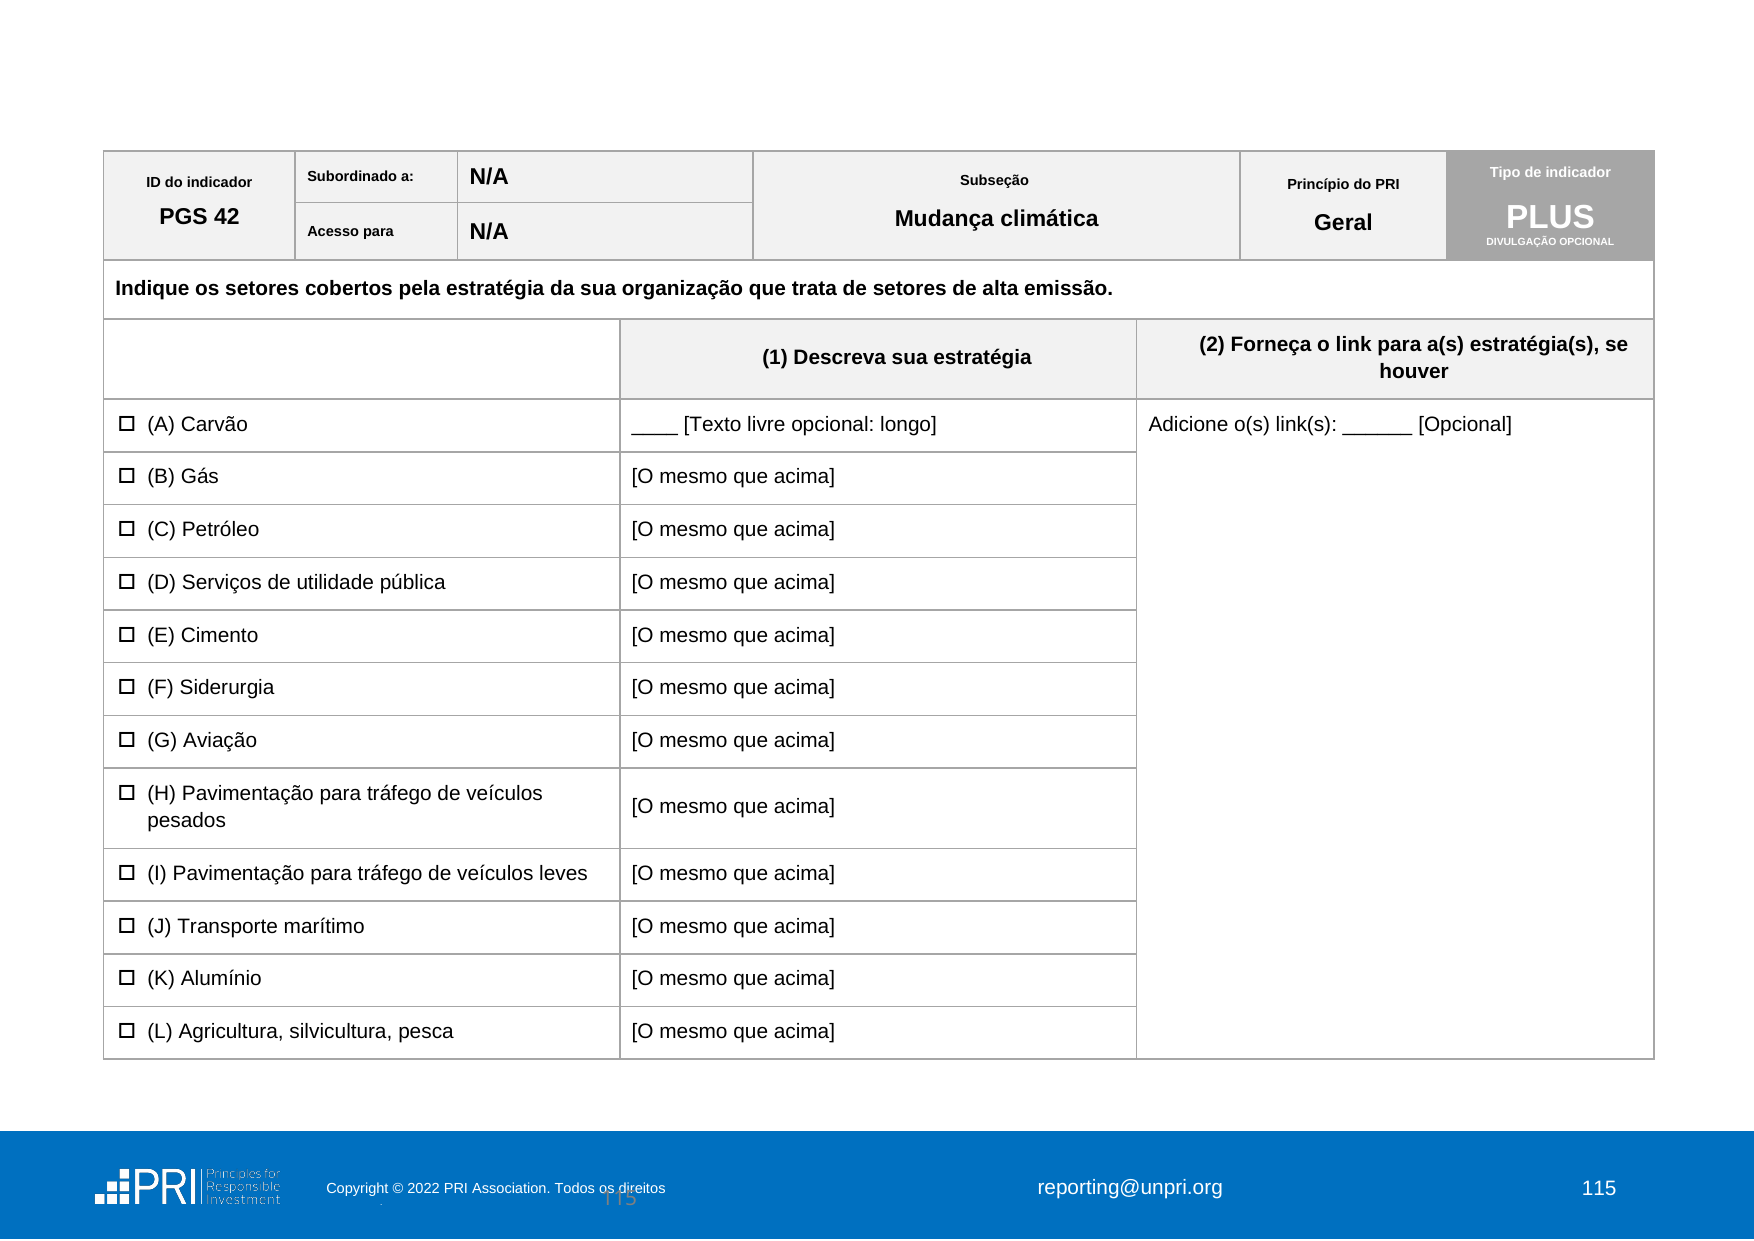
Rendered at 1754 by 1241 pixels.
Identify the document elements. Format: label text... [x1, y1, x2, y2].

table_cell [O mesmo que acima] [621, 558, 1136, 609]
table_cell (F) Siderurgia [104, 663, 619, 714]
table_cell [O mesmo que acima] [621, 955, 1136, 1006]
table_cell (C) Petróleo [104, 505, 619, 556]
table_cell [O mesmo que acima] [621, 849, 1136, 900]
table_cell (D) Serviços de utilidade pública [104, 558, 619, 609]
table_cell (2) Forneça o link para a(s) estratégia(s), se houver [1137, 320, 1653, 398]
table_cell [O mesmo que acima] [621, 769, 1136, 847]
table_cell (G) Aviação [104, 716, 619, 767]
table_cell [O mesmo que acima] [621, 716, 1136, 767]
table_cell Acesso para [296, 203, 457, 259]
table_cell (H) Pavimentação para tráfego de veículos pesados [104, 769, 619, 847]
table_header Subseção Mudança climática [754, 152, 1239, 259]
table_cell (B) Gás [104, 453, 619, 504]
table_header N/A [458, 152, 752, 201]
table_header Princípio do PRI Geral [1241, 152, 1446, 259]
table_cell [O mesmo que acima] [621, 663, 1136, 714]
table_cell [O mesmo que acima] [621, 505, 1136, 556]
table_cell ____ [Texto livre opcional: longo] [621, 400, 1136, 451]
table_cell [O mesmo que acima] [621, 902, 1136, 953]
table_cell (A) Carvão [104, 400, 619, 451]
table_header ID do indicador PGS 42 [104, 152, 294, 259]
table_cell [O mesmo que acima] [621, 611, 1136, 662]
table_cell (E) Cimento [104, 611, 619, 662]
table_header Tipo de indicador PLUS DIVULGAÇÃO OPCIONAL [1447, 152, 1653, 259]
picture [92, 1166, 282, 1207]
table_header Subordinado a: [296, 152, 457, 201]
table_cell [O mesmo que acima] [621, 453, 1136, 504]
table_cell [O mesmo que acima] [621, 1007, 1136, 1058]
table_cell N/A [458, 203, 752, 259]
table_cell (1) Descreva sua estratégia [621, 320, 1136, 398]
table_cell (K) Alumínio [104, 955, 619, 1006]
table_cell (I) Pavimentação para tráfego de veículos leves [104, 849, 619, 900]
table_cell [104, 320, 619, 398]
table_cell (J) Transporte marítimo [104, 902, 619, 953]
table_cell (L) Agricultura, silvicultura, pesca [104, 1007, 619, 1058]
table_cell Adicione o(s) link(s): ______ [Opcional] [1137, 400, 1653, 1058]
table_cell Indique os setores cobertos pela estratégia da sua organização que trata de setores de alta emissão. [104, 261, 1653, 318]
